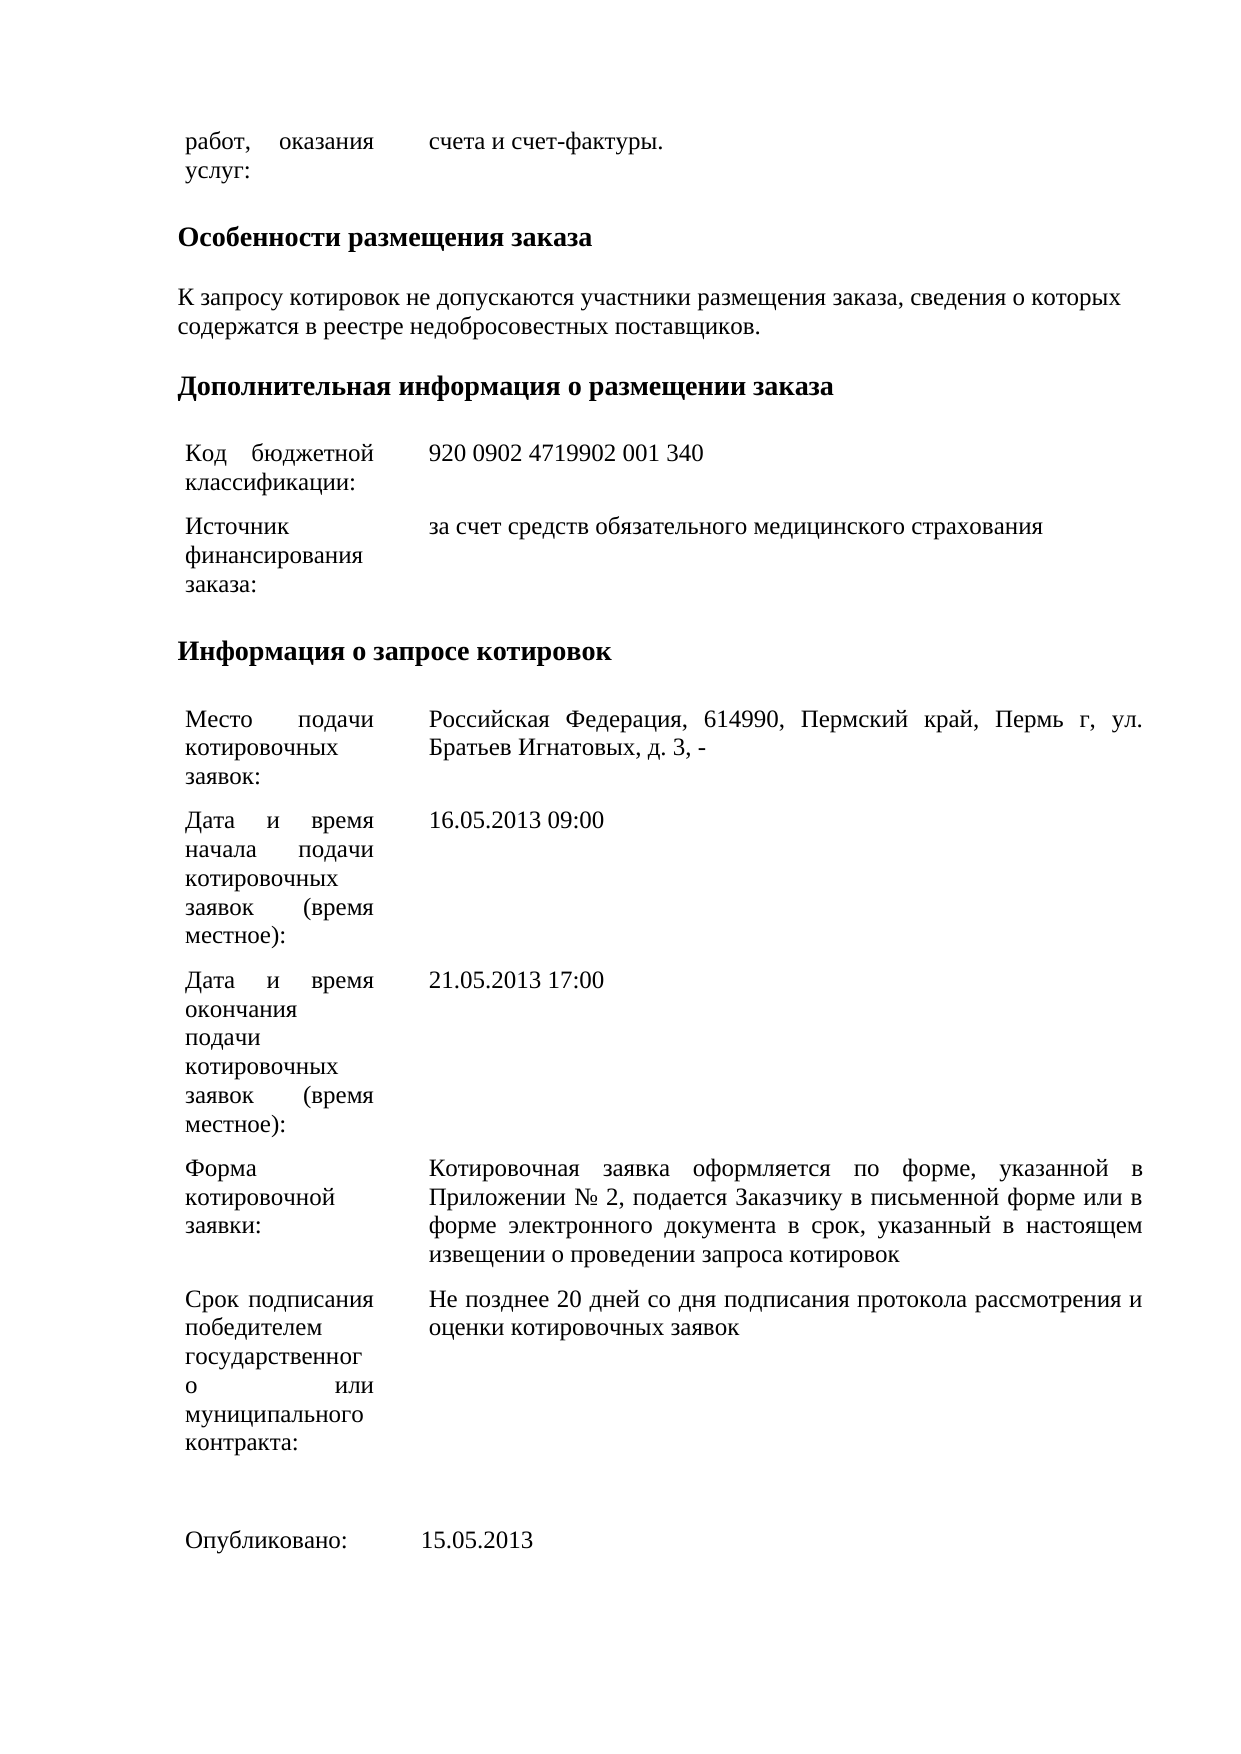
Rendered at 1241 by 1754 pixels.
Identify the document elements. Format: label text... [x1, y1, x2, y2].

table_cell 16.05.2013 09:00 [421, 798, 1152, 957]
table_header Код бюджетной классификации: [177, 430, 421, 503]
table_header 15.05.2013 [421, 1518, 1152, 1562]
table_cell Форма котировочной заявки: [177, 1145, 421, 1276]
table_cell Источник финансирования заказа: [177, 503, 421, 605]
table_header Место подачи котировочных заявок: [177, 696, 421, 798]
table_header Российская Федерация, 614990, Пермский край, Пермь г, ул. Братьев Игнатовых, д. 3, - [421, 696, 1152, 798]
table_cell за счет средств обязательного медицинского страхования [421, 503, 1152, 605]
table_cell Дата и время начала подачи котировочных заявок (время местное): [177, 798, 421, 957]
table_cell Не позднее 20 дней со дня подписания протокола рассмотрения и оценки котировочных заявок [421, 1276, 1152, 1464]
table_cell 21.05.2013 17:00 [421, 957, 1152, 1145]
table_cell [421, 118, 1152, 191]
text К запросу котировок не допускаются участники размещения заказа, сведения о которых содержатся в реестре недобросовестных поставщиков. [177, 282, 1152, 339]
table_cell Котировочная заявка оформляется по форме, указанной в Приложении № 2, подается Заказчику в письменной форме или в форме электронного документа в срок, указанный в настоящем извещении о проведении запроса котировок [421, 1145, 1152, 1276]
text Информация о запросе котировок [177, 634, 1152, 667]
table_header Опубликовано: [177, 1518, 421, 1562]
table_cell Дата и время окончания подачи котировочных заявок (время местное): [177, 957, 421, 1145]
text Дополнительная информация о размещении заказа [177, 369, 1152, 401]
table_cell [177, 118, 421, 191]
table_header 920 0902 4719902 001 340 [421, 430, 1152, 503]
text Особенности размещения заказа [177, 220, 1152, 253]
table_cell Срок подписания победителем государственного или муниципального контракта: [177, 1276, 421, 1464]
